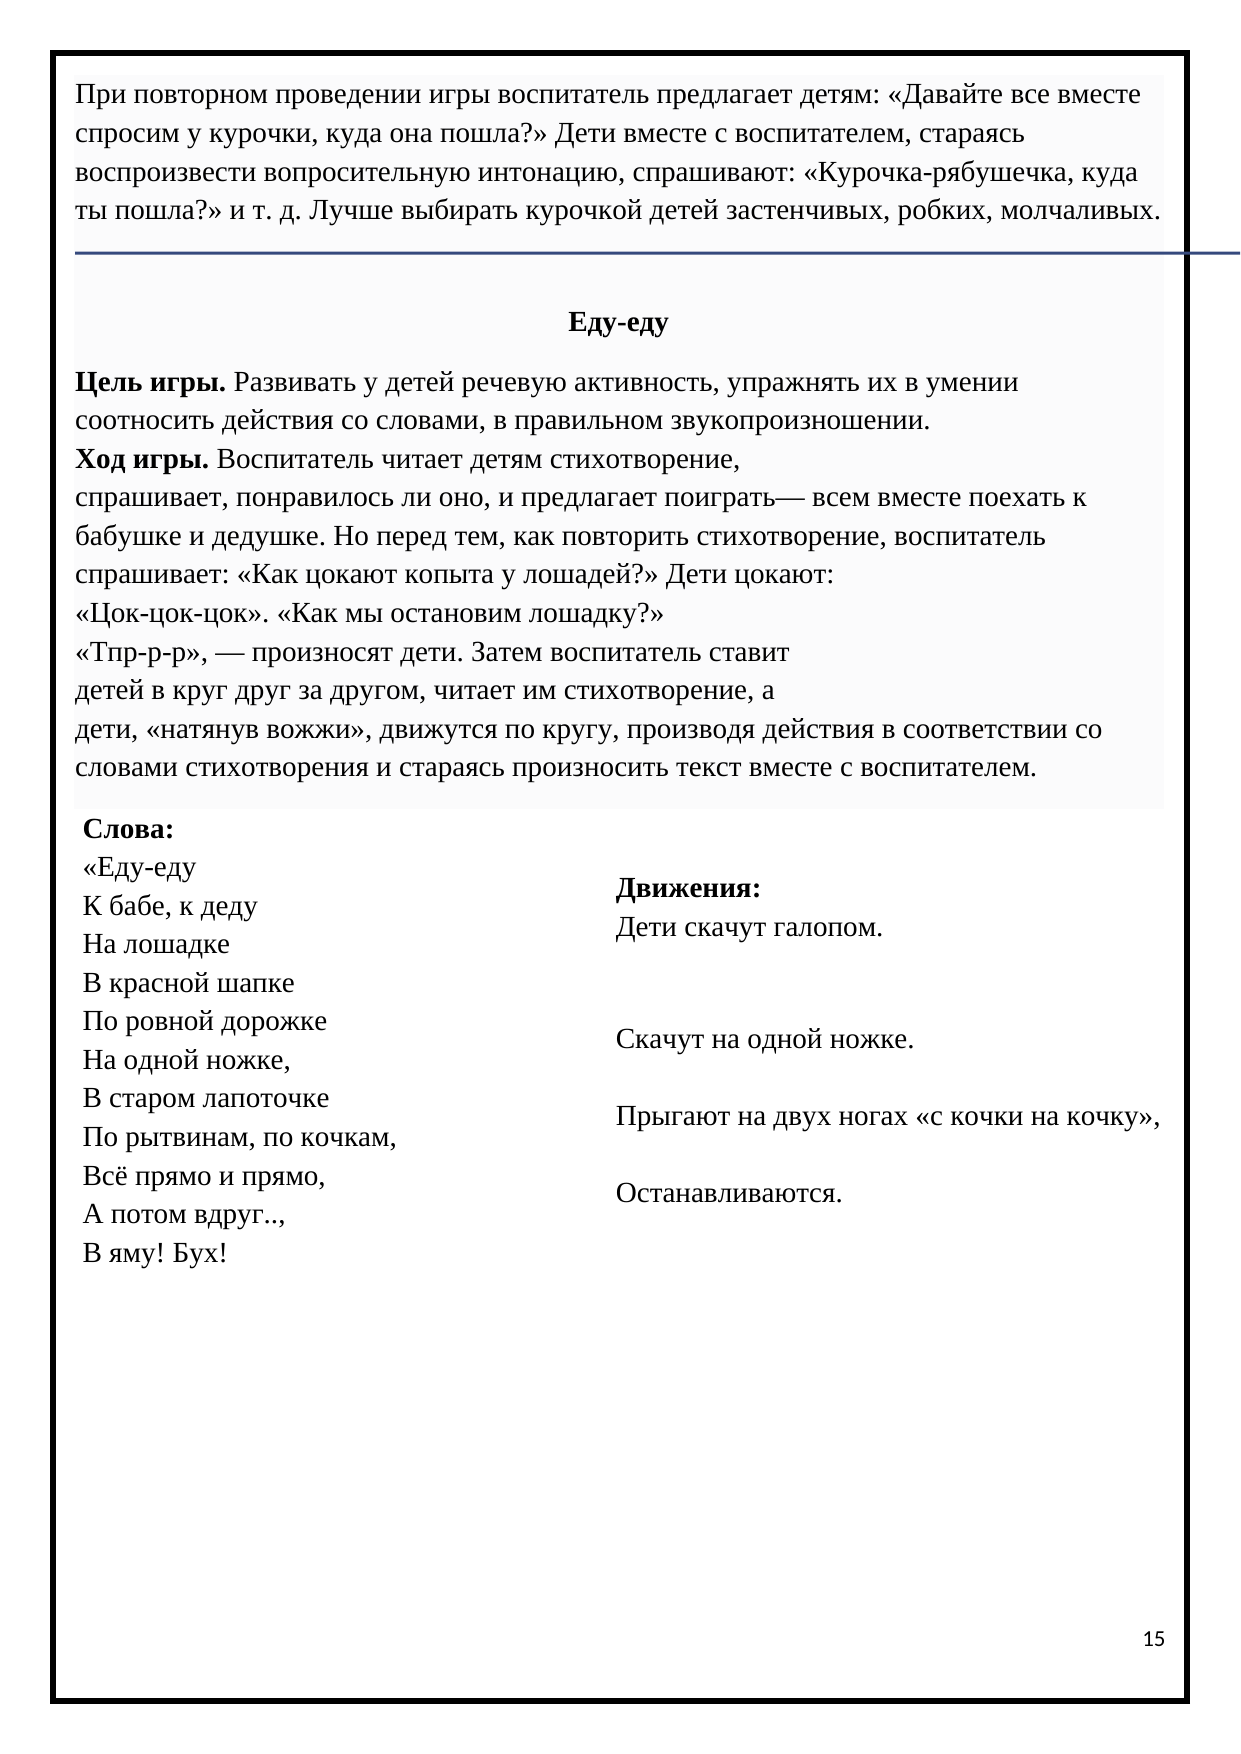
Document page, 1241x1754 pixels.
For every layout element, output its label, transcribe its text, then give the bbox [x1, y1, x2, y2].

table_cell Слова: «Еду-еду К бабе, к деду На лошадке В красной шапке По ровной дорожке На одной ножке, В старом лапоточке По рытвинам, по кочкам, Всё прямо и прямо, А потом вдруг.., В яму! Бух! [74, 809, 614, 1294]
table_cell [74, 75, 1164, 809]
table_cell Движения: Дети скачут галопом. Скачут на одной ножке. Прыгают на двух ногах «с кочки на кочку», Останавливаются. [614, 809, 1164, 1294]
